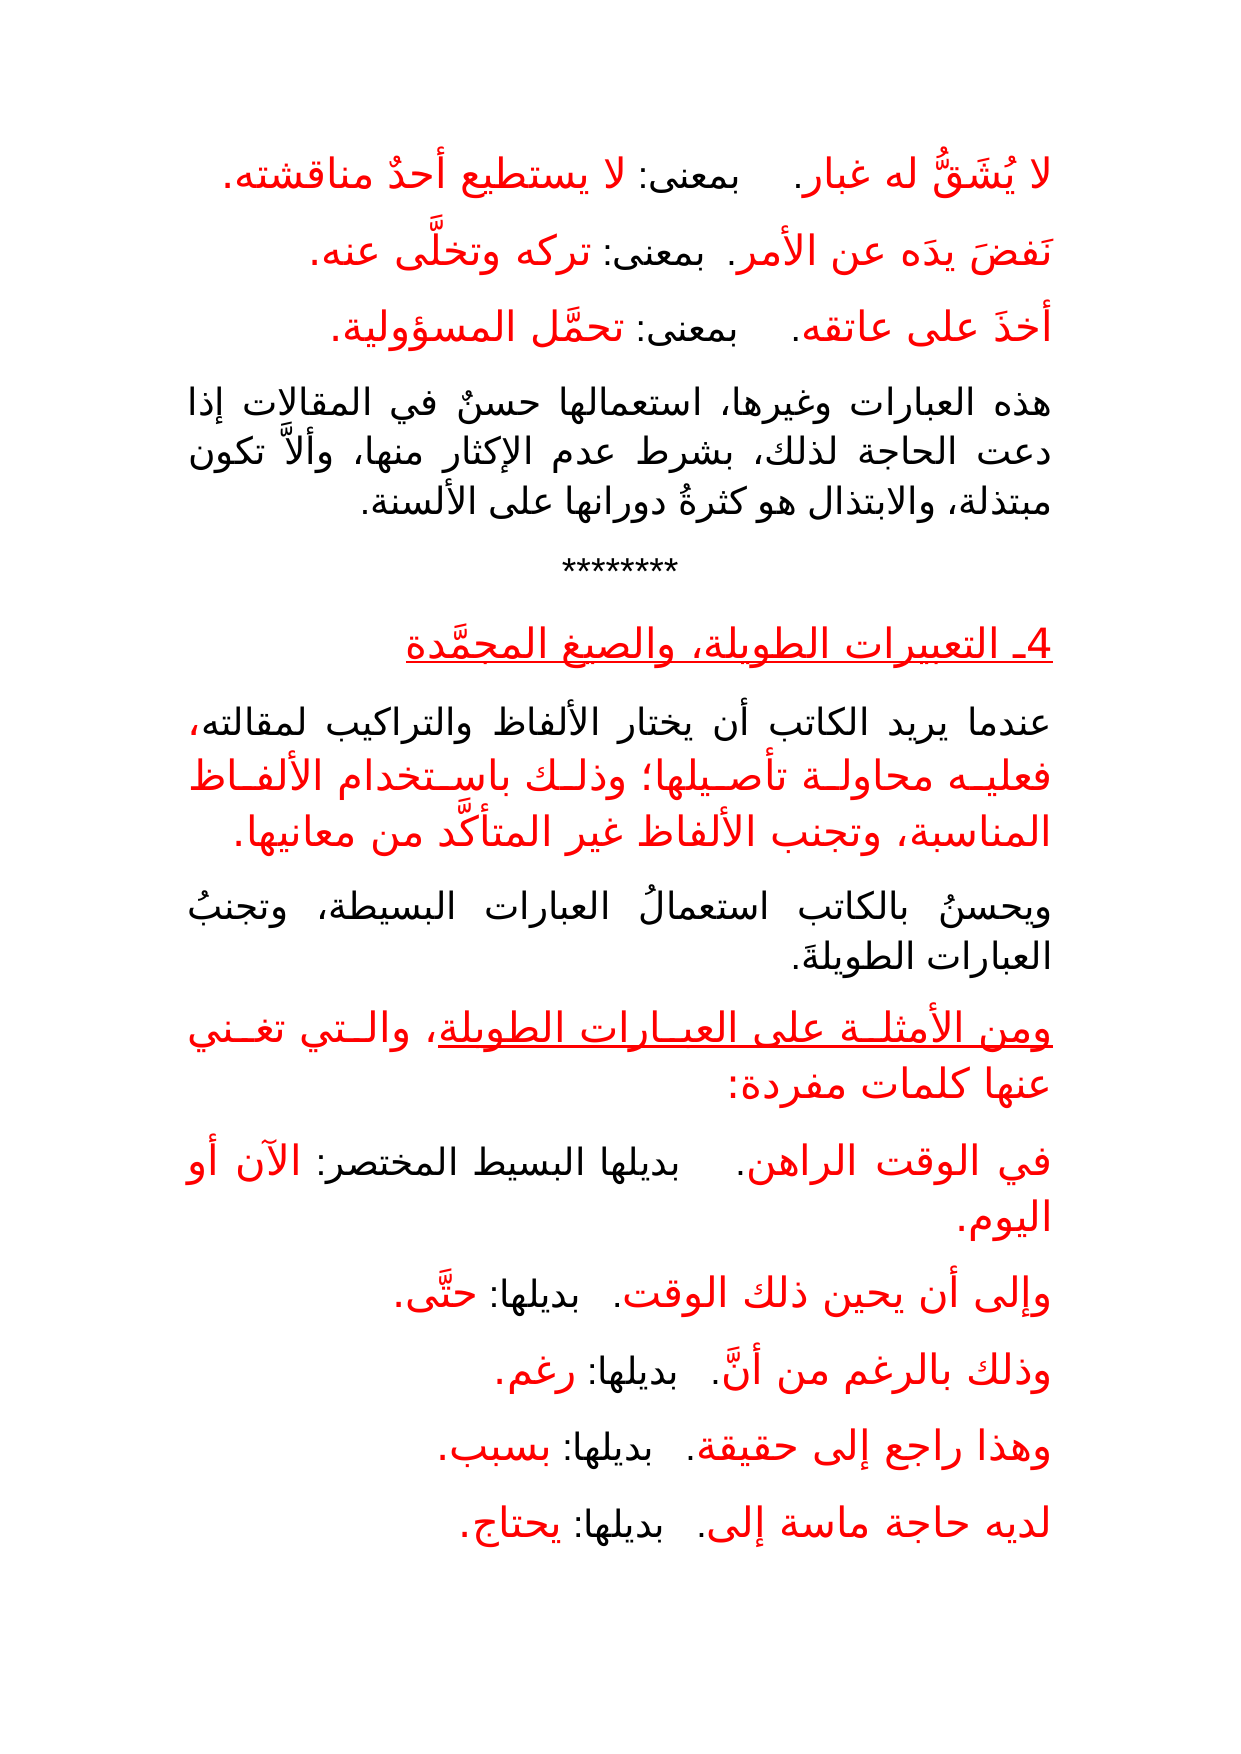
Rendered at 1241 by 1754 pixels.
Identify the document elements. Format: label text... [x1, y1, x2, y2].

text لديه حاجة ماسة إلى. بديلها: يحتاج. [187, 1498, 1053, 1547]
text ******** [187, 549, 1053, 592]
text وإلى أن يحين ذلك الوقت. بديلها: حتَّى. [187, 1269, 1053, 1317]
text أخذَ على عاتقه. بمعنى: تحمَّل المسؤولية. [187, 303, 1053, 352]
text 4ـ التعبيرات الطويلة، والصيغ المجمَّدة [187, 620, 1053, 668]
text هذه العبارات وغيرها، استعمالها حسنٌ في المقالات إذا دعت الحاجة لذلك، بشرط عدم الإكثار منها، وألاَّ تكون مبتذلة، والابتذال هو كثرةُ دورانها على الألسنة. [187, 380, 1053, 522]
text لا يُشَقُّ له غبار. بمعنى: لا يستطيع أحدٌ مناقشته. [187, 150, 1053, 198]
text في الوقت الراهن. بديلها البسيط المختصر: الآن أو اليوم. [187, 1137, 1053, 1241]
text ويحسنُ بالكاتب استعمالُ العبارات البسيطة، وتجنبُ العبارات الطويلةَ. [187, 884, 1053, 977]
text وهذا راجع إلى حقيقة. بديلها: بسبب. [187, 1422, 1053, 1471]
text عندما يريد الكاتب أن يختار الألفاظ والتراكيب لمقالته، فعليه محاولة تأصيلها؛ وذلك باستخدام الألفاظ المناسبة، وتجنب الألفاظ غير المتأكَّد من معانيها. [187, 696, 1053, 856]
text ومن الأمثلة على العبارات الطويلة، والتي تغني عنها كلمات مفردة: [187, 1004, 1053, 1108]
text وذلك بالرغم من أنَّ. بديلها: رغم. [187, 1345, 1053, 1394]
text نَفضَ يدَه عن الأمر. بمعنى: تركه وتخلَّى عنه. [187, 227, 1053, 275]
